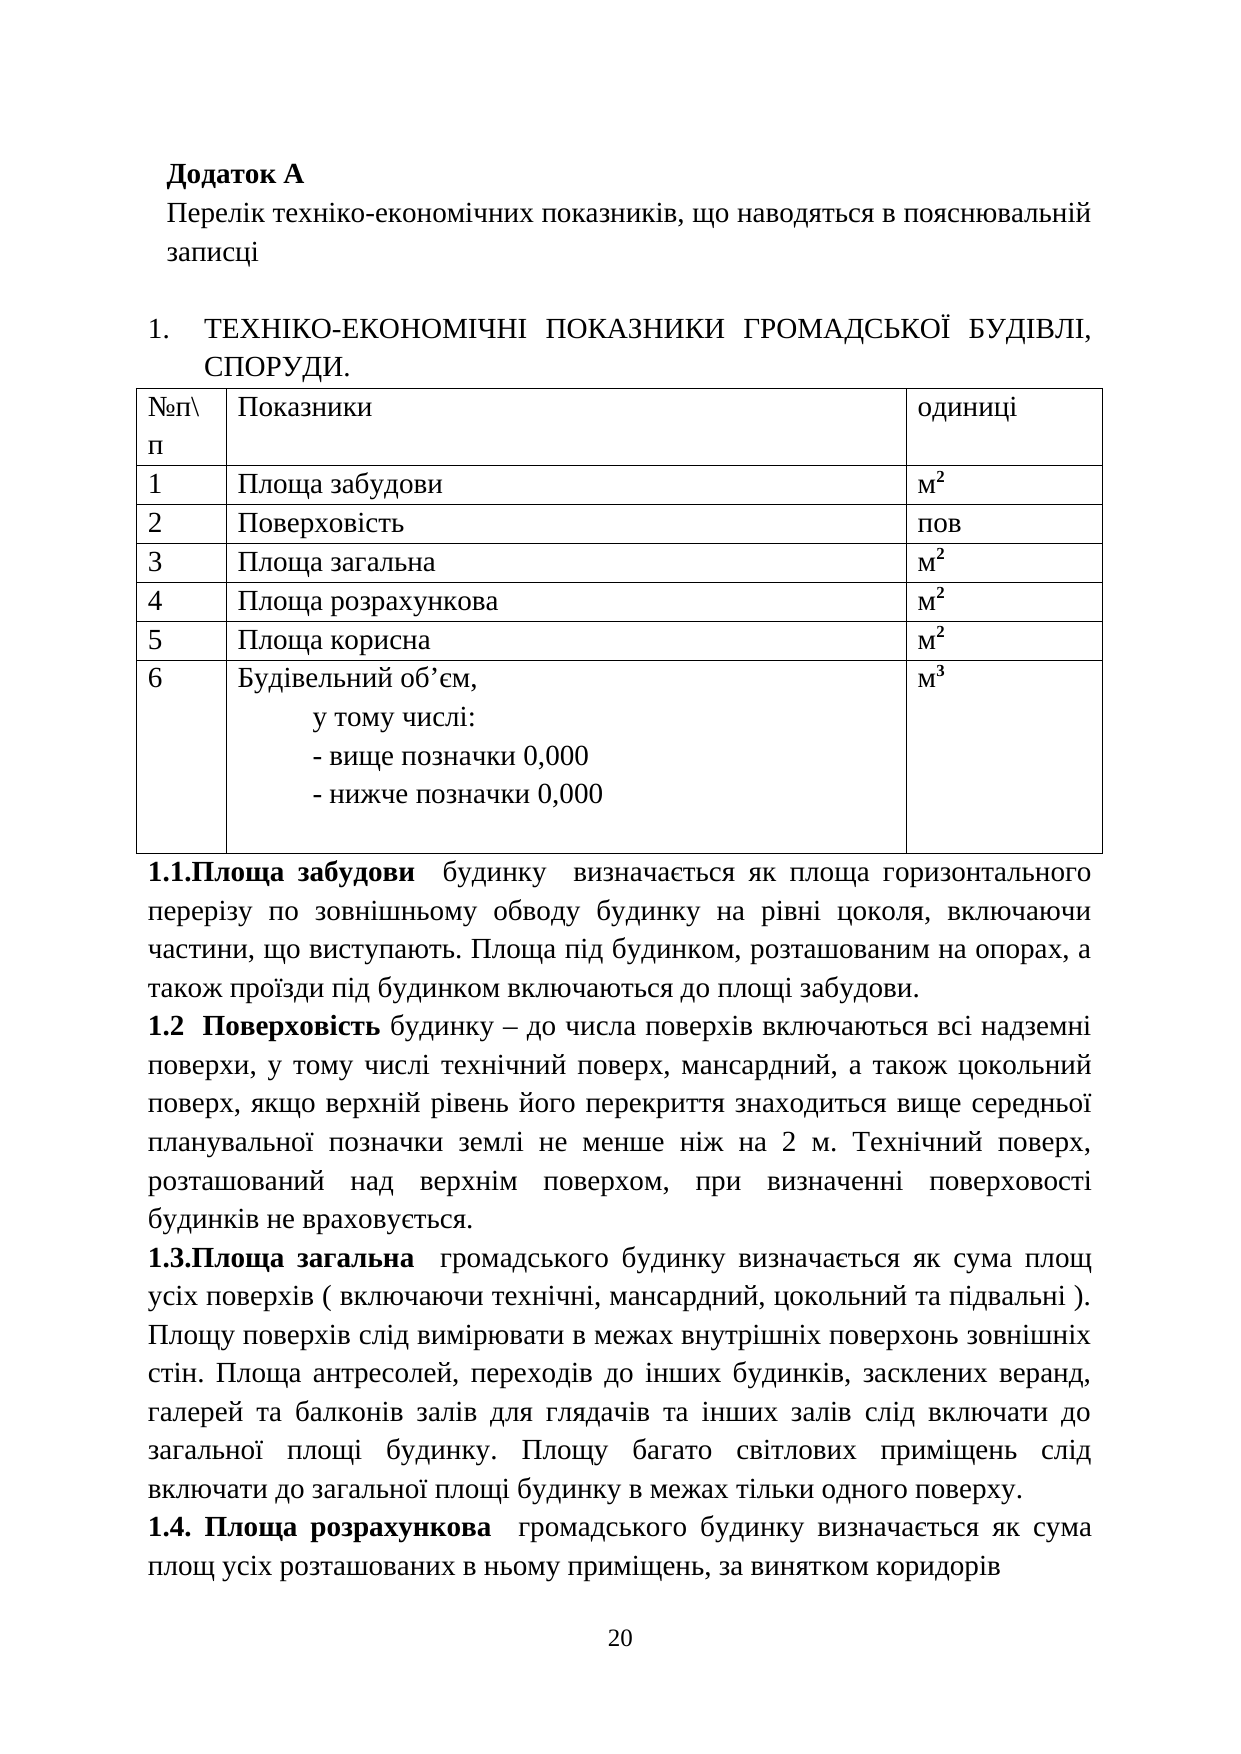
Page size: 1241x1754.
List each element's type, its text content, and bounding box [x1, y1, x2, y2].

text 1.2 Поверховість будинку – до числа поверхів включаються всі надземні поверхи, у тому числі технічний поверх, мансардний, а також цокольний поверх, якщо верхній рівень його перекриття знаходиться вище середньої планувальної позначки землі не менше ніж на . Технічний поверх, розташований над верхнім поверхом, при визначенні поверховості будинків не враховується. [148, 1008, 1092, 1235]
table_cell Площа загальна [227, 544, 906, 582]
text 1.1.Площа забудови будинку визначається як площа горизонтального перерізу по зовнішньому обводу будинку на рівні цоколя, включаючи частини, що виступають. Площа під будинком, розташованим на опорах, а також проїзди під будинком включаються до площі забудови. [148, 854, 1092, 1003]
table_cell м2 [907, 466, 1102, 504]
table_cell 3 [137, 544, 226, 582]
table_cell Площа забудови [227, 466, 906, 504]
table_cell Поверховість [227, 505, 906, 543]
table_cell 2 [137, 505, 226, 543]
table_cell Площа корисна [227, 622, 906, 659]
text 1.3.Площа загальна громадського будинку визначається як сума площ усіх поверхів ( включаючи технічні, мансардний, цокольний та підвальні ). Площу поверхів слід вимірювати в межах внутрішніх поверхонь зовнішніх стін. Площа антресолей, переходів до інших будинків, засклених веранд, галерей та балконів залів для глядачів та інших залів слід включати до загальної площі будинку. Площу багато світлових приміщень слід включати до загальної площі будинку в межах тільки одного поверху. [148, 1240, 1092, 1504]
table_cell 5 [137, 622, 226, 659]
table_cell м2 [907, 622, 1102, 659]
table_header одиниці [907, 389, 1102, 465]
text Додаток А [166, 157, 1092, 190]
table_cell пов [907, 505, 1102, 543]
table_cell 4 [137, 583, 226, 621]
table_cell м2 [907, 544, 1102, 582]
table_cell Будівельний об’єм, у тому числі: - вище позначки 0,000 - нижче позначки 0,000 [227, 661, 906, 853]
table_header №п\п [137, 389, 226, 465]
table_cell м2 [907, 583, 1102, 621]
table_cell м3 [907, 661, 1102, 853]
text 1.4. Площа розрахункова громадського будинку визначається як сума площ усіх розташованих в ньому приміщень, за винятком коридорів [148, 1509, 1092, 1582]
list ТЕХНІКО-ЕКОНОМІЧНІ ПОКАЗНИКИ ГРОМАДСЬКОЇ БУДІВЛІ, СПОРУДИ. [148, 311, 1092, 383]
table_cell 1 [137, 466, 226, 504]
table_header Показники [227, 389, 906, 465]
table_cell 6 [137, 661, 226, 853]
table_cell Площа розрахункова [227, 583, 906, 621]
text Перелік техніко-економічних показників, що наводяться в пояснювальній записці [166, 195, 1092, 267]
